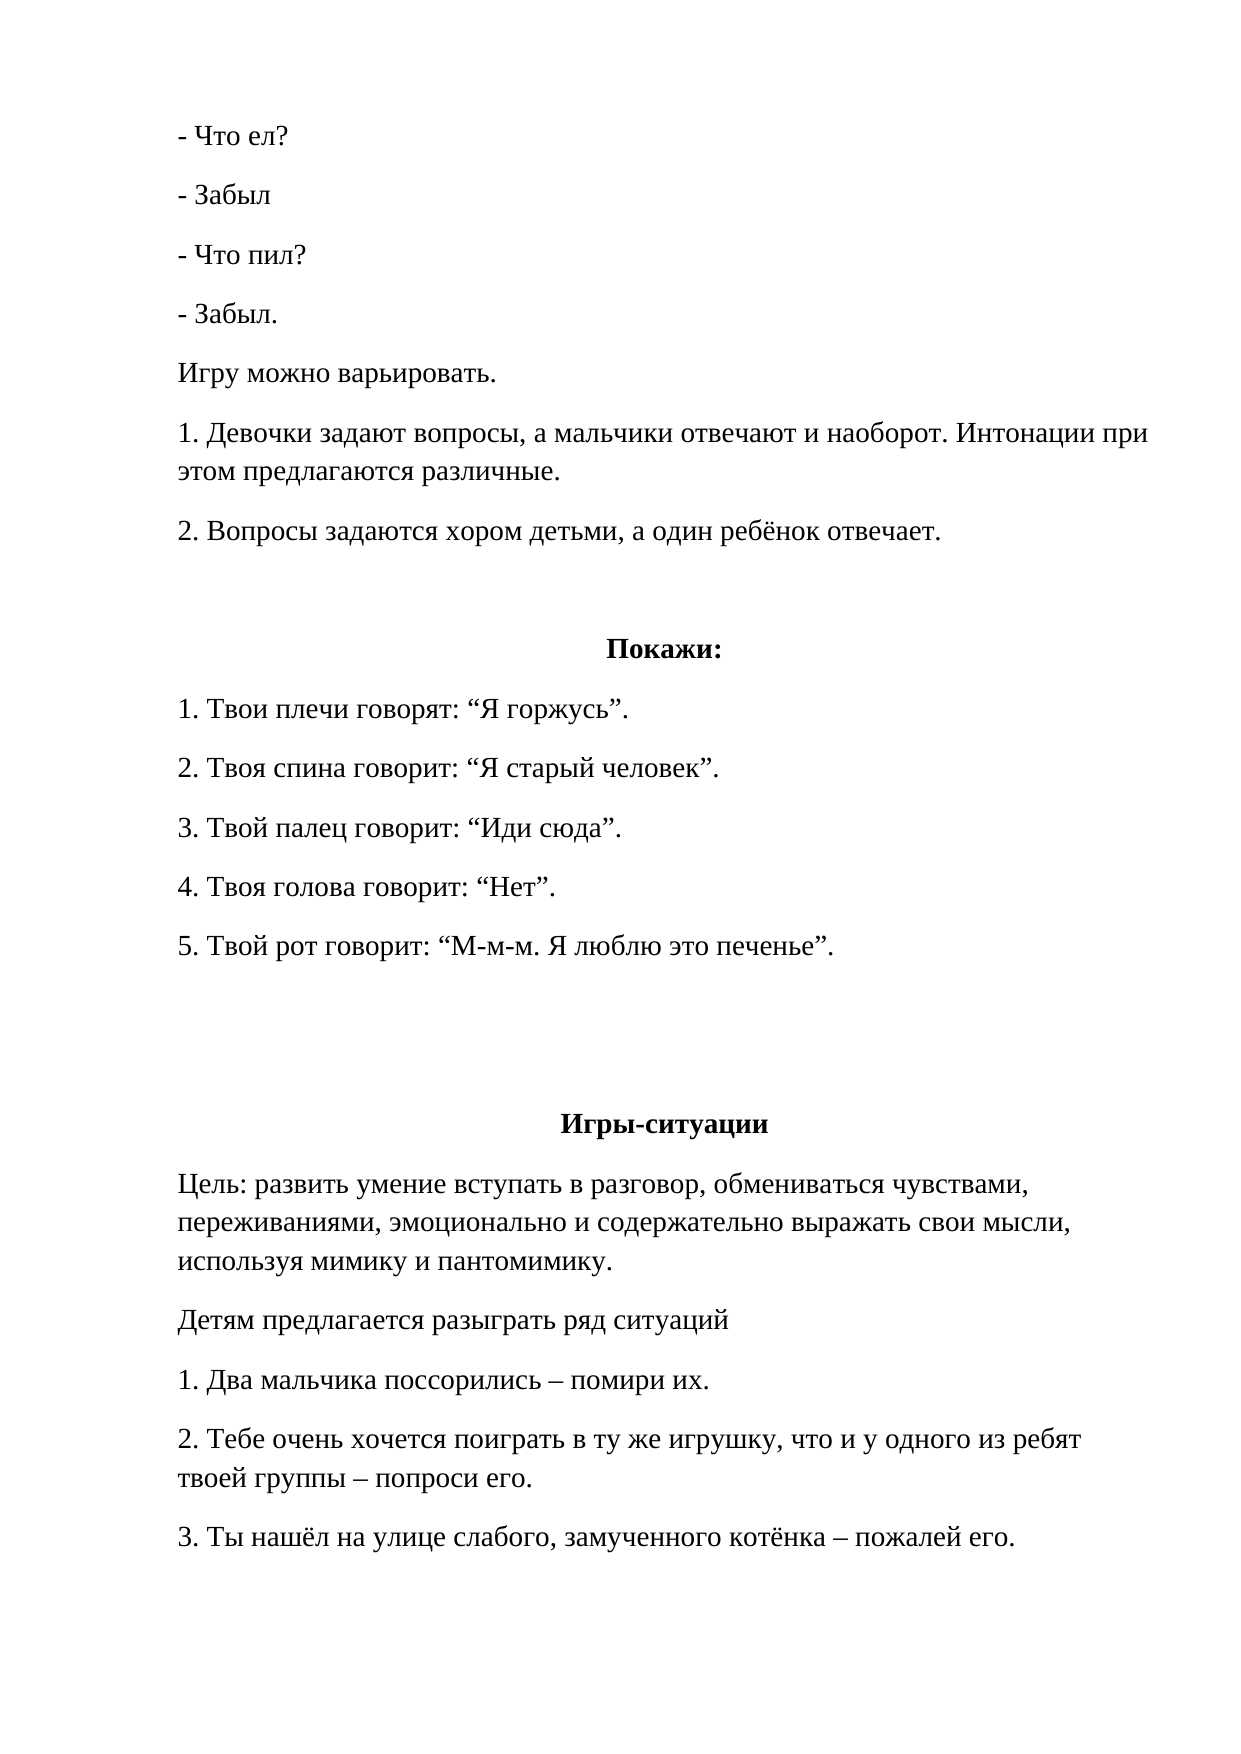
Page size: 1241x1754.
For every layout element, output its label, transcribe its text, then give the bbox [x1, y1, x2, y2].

text 3. Ты нашёл на улице слабого, замученного котёнка – пожалей его. [177, 1519, 1152, 1553]
text - Что пил? [177, 237, 1152, 270]
text - Забыл [177, 177, 1152, 211]
text Покажи: [177, 632, 1152, 665]
text 5. Твой рот говорит: “М-м-м. Я люблю это печенье”. [177, 928, 1152, 962]
text 1. Твои плечи говорят: “Я горжусь”. [177, 691, 1152, 724]
text - Что ел? [177, 118, 1152, 152]
text 4. Твоя голова говорит: “Нет”. [177, 869, 1152, 903]
text 2. Тебе очень хочется поиграть в ту же игрушку, что и у одного из ребят твоей группы – попроси его. [177, 1421, 1152, 1493]
text Игру можно варьировать. [177, 356, 1152, 389]
text 2. Твоя спина говорит: “Я старый человек”. [177, 750, 1152, 784]
text 2. Вопросы задаются хором детьми, а один ребёнок отвечает. [177, 513, 1152, 546]
text 3. Твой палец говорит: “Иди сюда”. [177, 810, 1152, 843]
text 1. Девочки задают вопросы, а мальчики отвечают и наоборот. Интонации при этом предлагаются различные. [177, 415, 1152, 487]
text Цель: развить умение вступать в разговор, обмениваться чувствами, переживаниями, эмоционально и содержательно выражать свои мысли, используя мимику и пантомимику. [177, 1166, 1152, 1277]
text - Забыл. [177, 296, 1152, 330]
text Игры-ситуации [177, 1107, 1152, 1140]
text Детям предлагается разыграть ряд ситуаций [177, 1302, 1152, 1336]
text 1. Два мальчика поссорились – помири их. [177, 1362, 1152, 1395]
